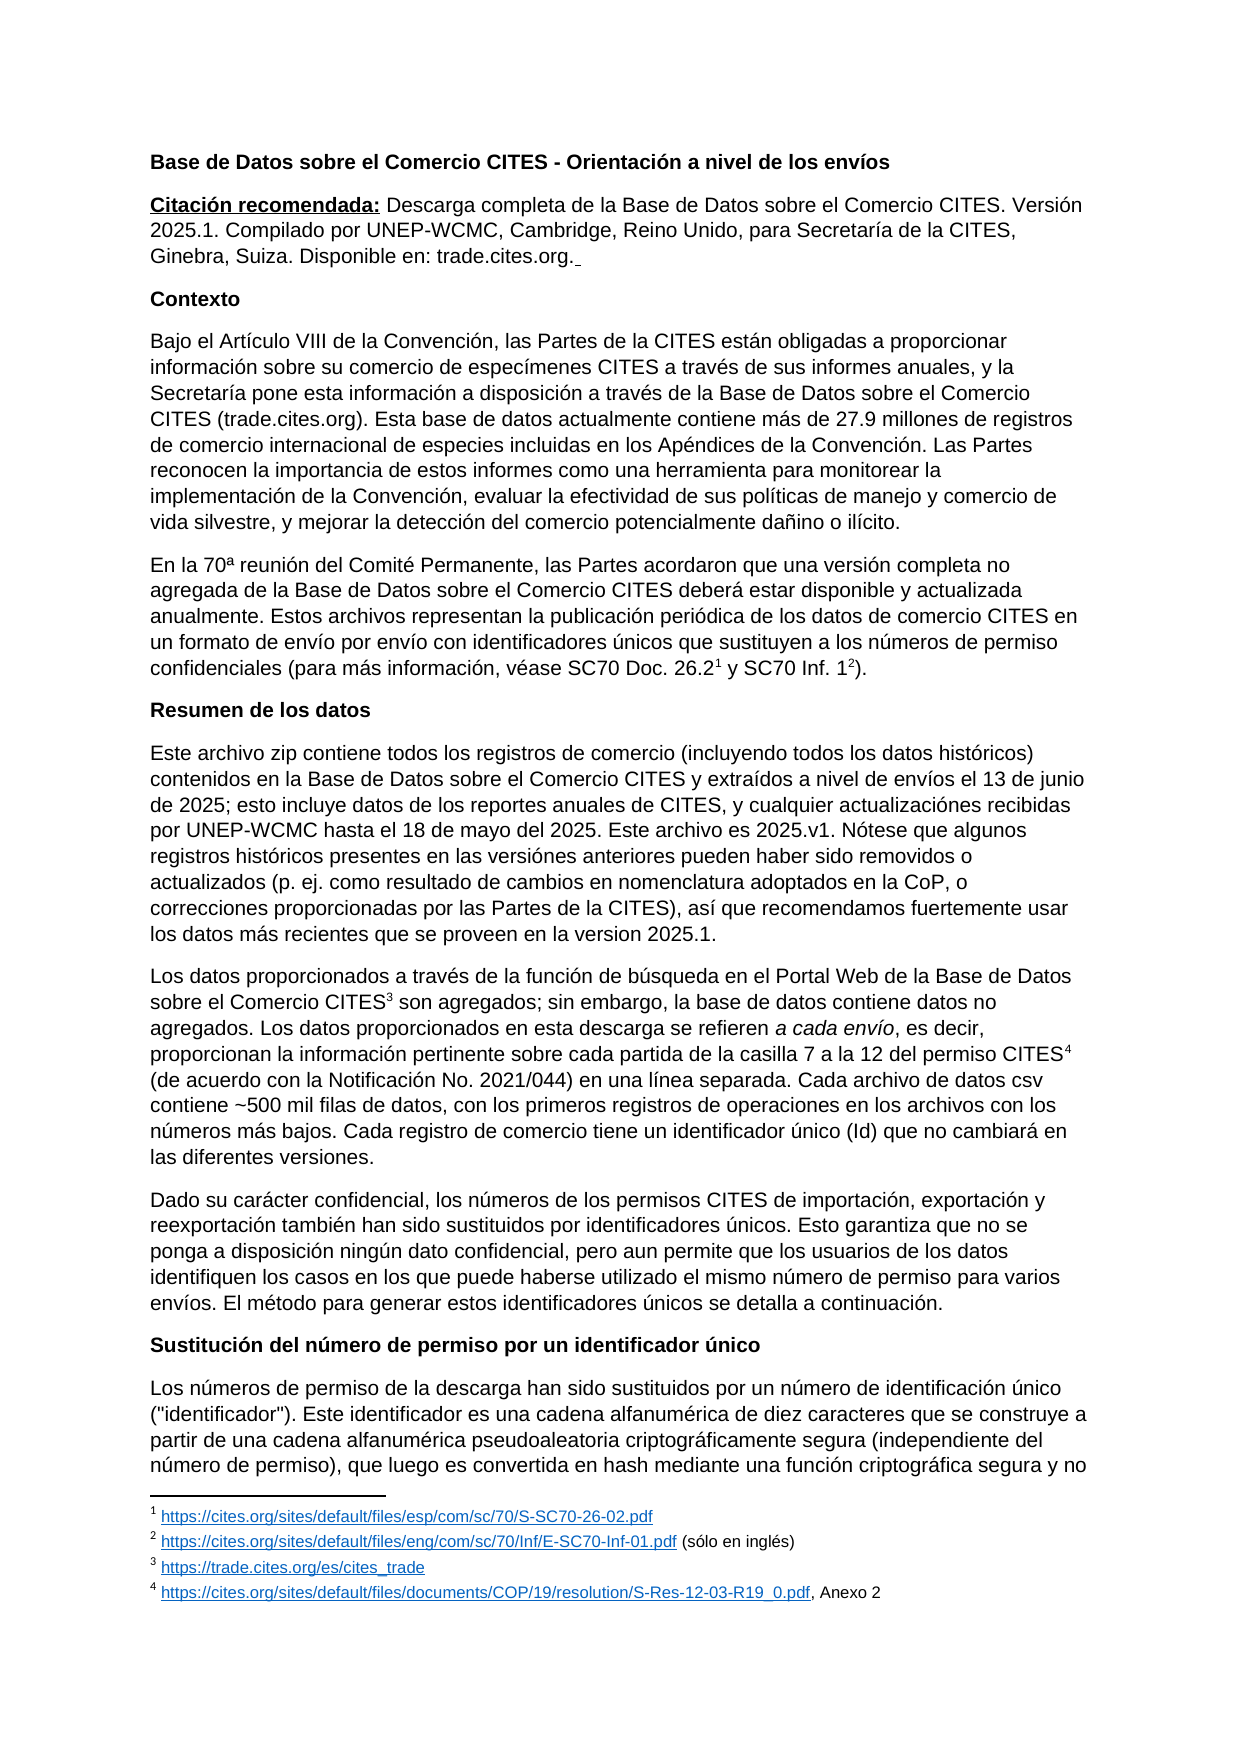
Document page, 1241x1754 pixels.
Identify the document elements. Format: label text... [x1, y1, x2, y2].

text Sustitución del número de permiso por un identificador único [150, 1333, 1090, 1357]
text En la 70ª reunión del Comité Permanente, las Partes acordaron que una versión completa no agregada de la Base de Datos sobre el Comercio CITES deberá estar disponible y actualizada anualmente. Estos archivos representan la publicación periódica de los datos de comercio CITES en un formato de envío por envío con identificadores únicos que sustituyen a los números de permiso confidenciales (para más información, véase SC70 Doc. 26.2 y SC70 Inf. 1). [150, 552, 1090, 680]
text Base de Datos sobre el Comercio CITES - Orientación a nivel de los envíos [150, 150, 1090, 174]
text Citación recomendada: Descarga completa de la Base de Datos sobre el Comercio CITES. Versión 2025.1. Compilado por UNEP-WCMC, Cambridge, Reino Unido, para Secretaría de la CITES, Ginebra, Suiza. Disponible en: trade.cites.org. [150, 192, 1090, 268]
text Bajo el Artículo VIII de la Convención, las Partes de la CITES están obligadas a proporcionar información sobre su comercio de especímenes CITES a través de sus informes anuales, y la Secretaría pone esta información a disposición a través de la Base de Datos sobre el Comercio CITES (trade.cites.org). Esta base de datos actualmente contiene más de 27.9 millones de registros de comercio internacional de especies incluidas en los Apéndices de la Convención. Las Partes reconocen la importancia de estos informes como una herramienta para monitorear la implementación de la Convención, evaluar la efectividad de sus políticas de manejo y comercio de vida silvestre, y mejorar la detección del comercio potencialmente dañino o ilícito. [150, 329, 1090, 534]
text Los datos proporcionados a través de la función de búsqueda en el Portal Web de la Base de Datos sobre el Comercio CITES son agregados; sin embargo, la base de datos contiene datos no agregados. Los datos proporcionados en esta descarga se refieren a cada envío, es decir, proporcionan la información pertinente sobre cada partida de la casilla 7 a la 12 del permiso CITES (de acuerdo con la Notificación No. 2021/044) en una línea separada. Cada archivo de datos csv contiene ~500 mil filas de datos, con los primeros registros de operaciones en los archivos con los números más bajos. Cada registro de comercio tiene un identificador único (Id) que no cambiará en las diferentes versiones. [150, 964, 1090, 1169]
text Contexto [150, 287, 1090, 311]
text Resumen de los datos [150, 698, 1090, 722]
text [150, 1376, 1090, 1477]
text Este archivo zip contiene todos los registros de comercio (incluyendo todos los datos históricos) contenidos en la Base de Datos sobre el Comercio CITES y extraídos a nivel de envíos el 13 de junio de 2025; esto incluye datos de los reportes anuales de CITES, y cualquier actualizaciónes recibidas por UNEP-WCMC hasta el 18 de mayo del 2025. Este archivo es 2025.v1. Nótese que algunos registros históricos presentes en las versiónes anteriores pueden haber sido removidos o actualizados (p. ej. como resultado de cambios en nomenclatura adoptados en la CoP, o correcciones proporcionadas por las Partes de la CITES), así que recomendamos fuertemente usar los datos más recientes que se proveen en la version 2025.1. [150, 741, 1090, 946]
text Dado su carácter confidencial, los números de los permisos CITES de importación, exportación y reexportación también han sido sustituidos por identificadores únicos. Esto garantiza que no se ponga a disposición ningún dato confidencial, pero aun permite que los usuarios de los datos identifiquen los casos en los que puede haberse utilizado el mismo número de permiso para varios envíos. El método para generar estos identificadores únicos se detalla a continuación. [150, 1187, 1090, 1315]
